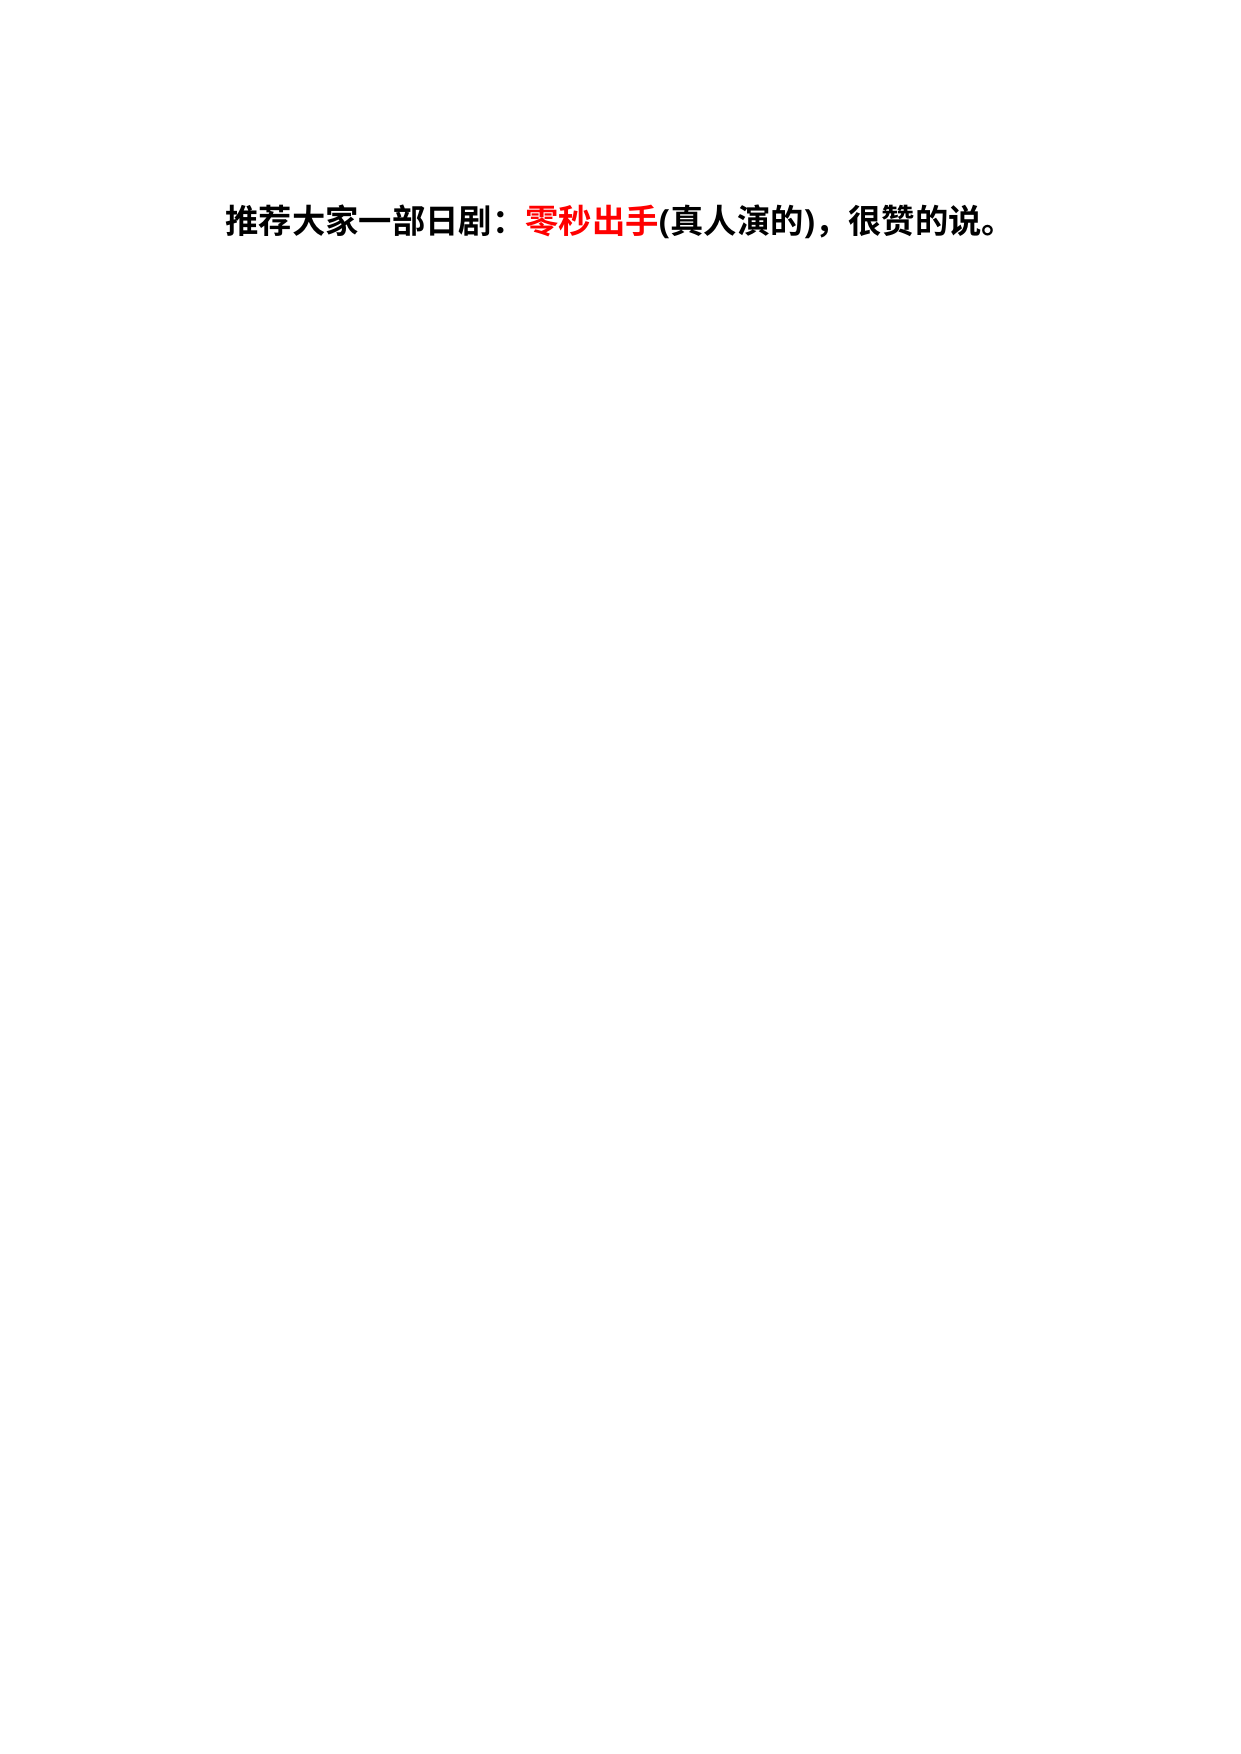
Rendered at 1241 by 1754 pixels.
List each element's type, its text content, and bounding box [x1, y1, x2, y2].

title 推荐大家一部日剧：零秒出手(真人演的)，很赞的说。 [187, 187, 1053, 252]
